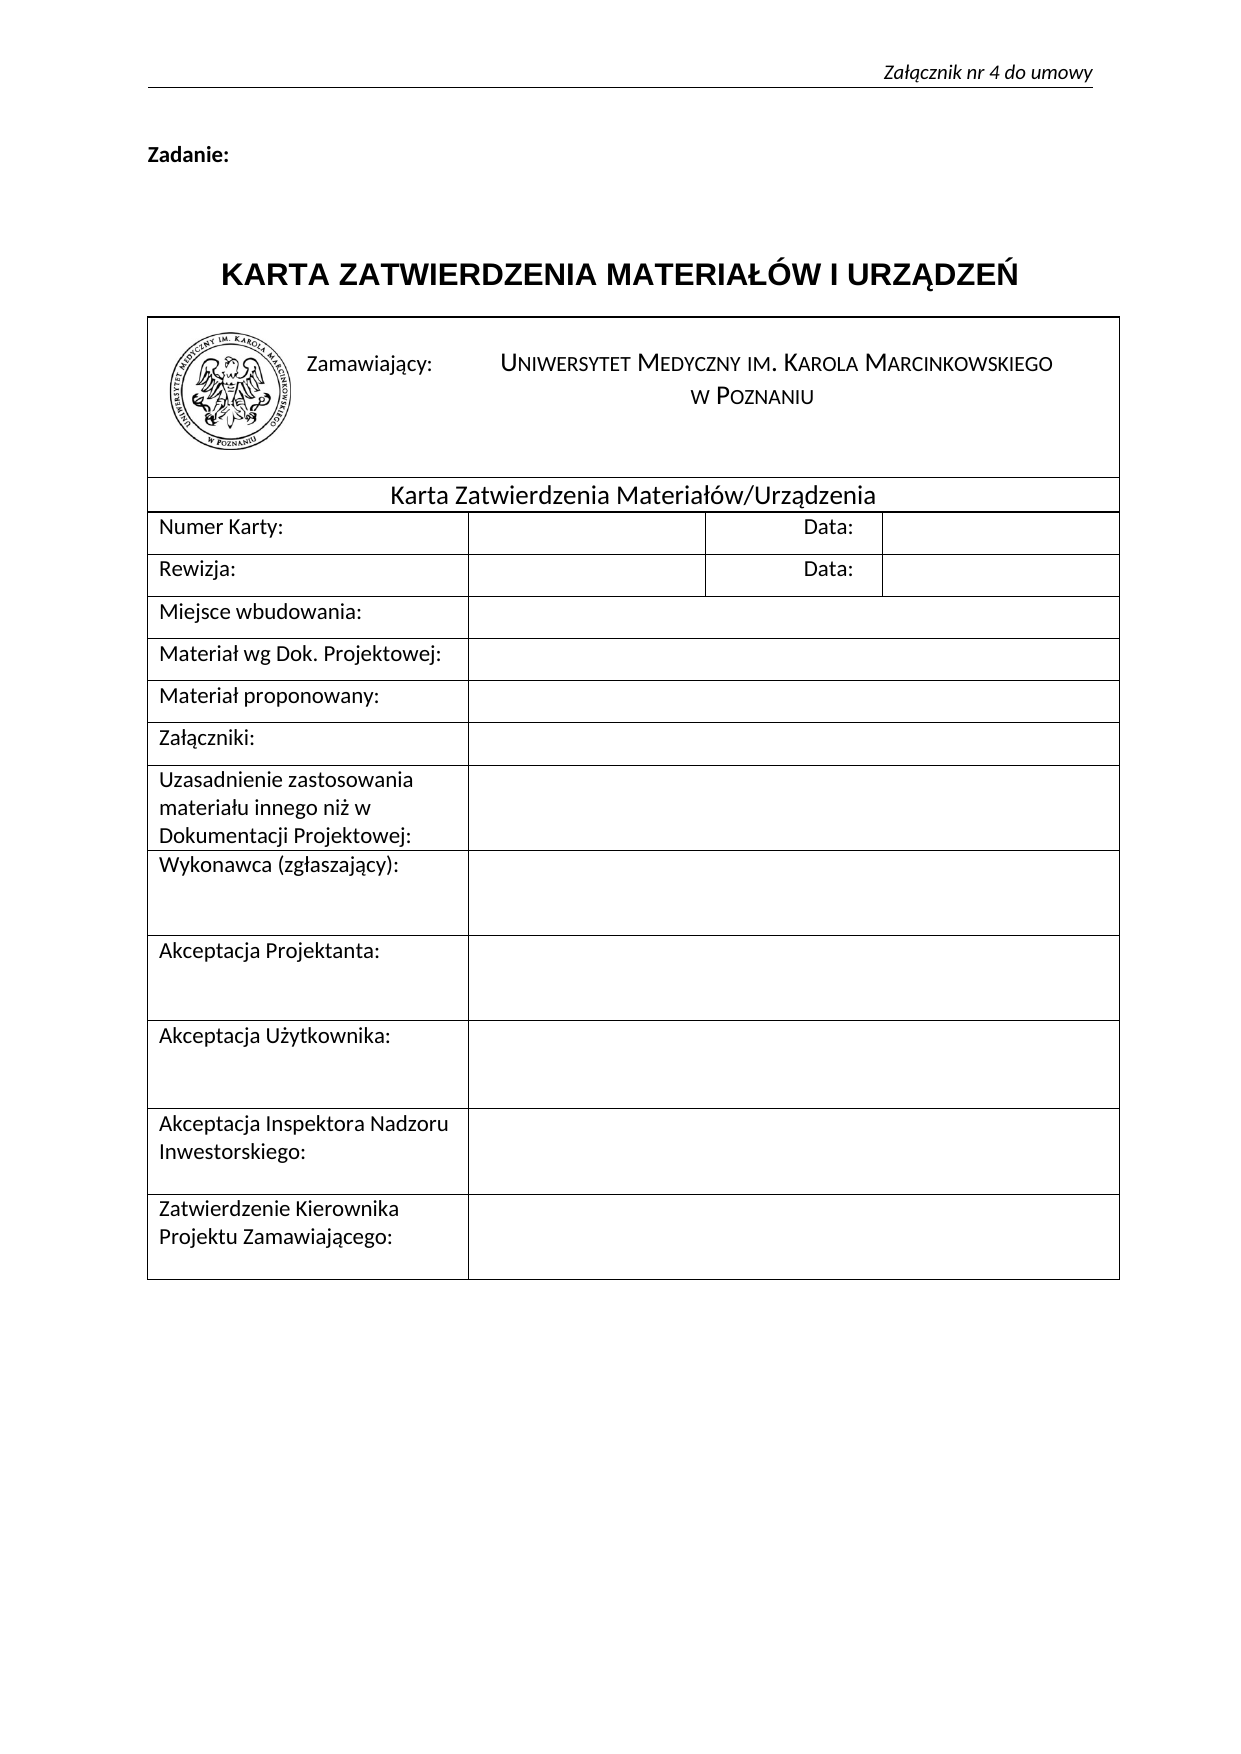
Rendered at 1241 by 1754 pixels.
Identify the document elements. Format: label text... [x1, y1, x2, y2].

table_cell Data: [706, 513, 882, 553]
table_cell [469, 1195, 1119, 1278]
picture [169, 332, 291, 450]
table_cell Materiał wg Dok. Projektowej: [148, 639, 468, 680]
table_cell [469, 766, 1119, 849]
table_cell [469, 513, 705, 553]
table_cell [469, 936, 1119, 1020]
table_cell Numer Karty: [148, 513, 468, 553]
table_cell Akceptacja Projektanta: [148, 936, 468, 1020]
table_cell Akceptacja Użytkownika: [148, 1021, 468, 1108]
table_cell [469, 851, 1119, 935]
table_cell Rewizja: [148, 555, 468, 596]
table_cell Karta Zatwierdzenia Materiałów/Urządzenia [148, 478, 1119, 511]
table_cell [883, 513, 1119, 553]
table_cell Akceptacja Inspektora Nadzoru Inwestorskiego: [148, 1109, 468, 1193]
table_cell Uzasadnienie zastosowania materiału innego niż w Dokumentacji Projektowej: [148, 766, 468, 849]
table_cell [469, 681, 1119, 722]
table_cell [469, 639, 1119, 680]
table_cell [469, 723, 1119, 764]
table_cell [469, 555, 705, 596]
table_cell Zatwierdzenie Kierownika Projektu Zamawiającego: [148, 1195, 468, 1278]
table_cell Miejsce wbudowania: [148, 597, 468, 638]
table_cell Data: [706, 555, 882, 596]
table_header Zamawiający: Uniwersytet Medyczny im. Karola Marcinkowskiego w Poznaniu [148, 318, 1119, 477]
table_cell [883, 555, 1119, 596]
table_cell [469, 1109, 1119, 1193]
table_cell Załączniki: [148, 723, 468, 764]
table_cell Wykonawca (zgłaszający): [148, 851, 468, 935]
table_cell [469, 1021, 1119, 1108]
table_cell [469, 597, 1119, 638]
table_cell Materiał proponowany: [148, 681, 468, 722]
